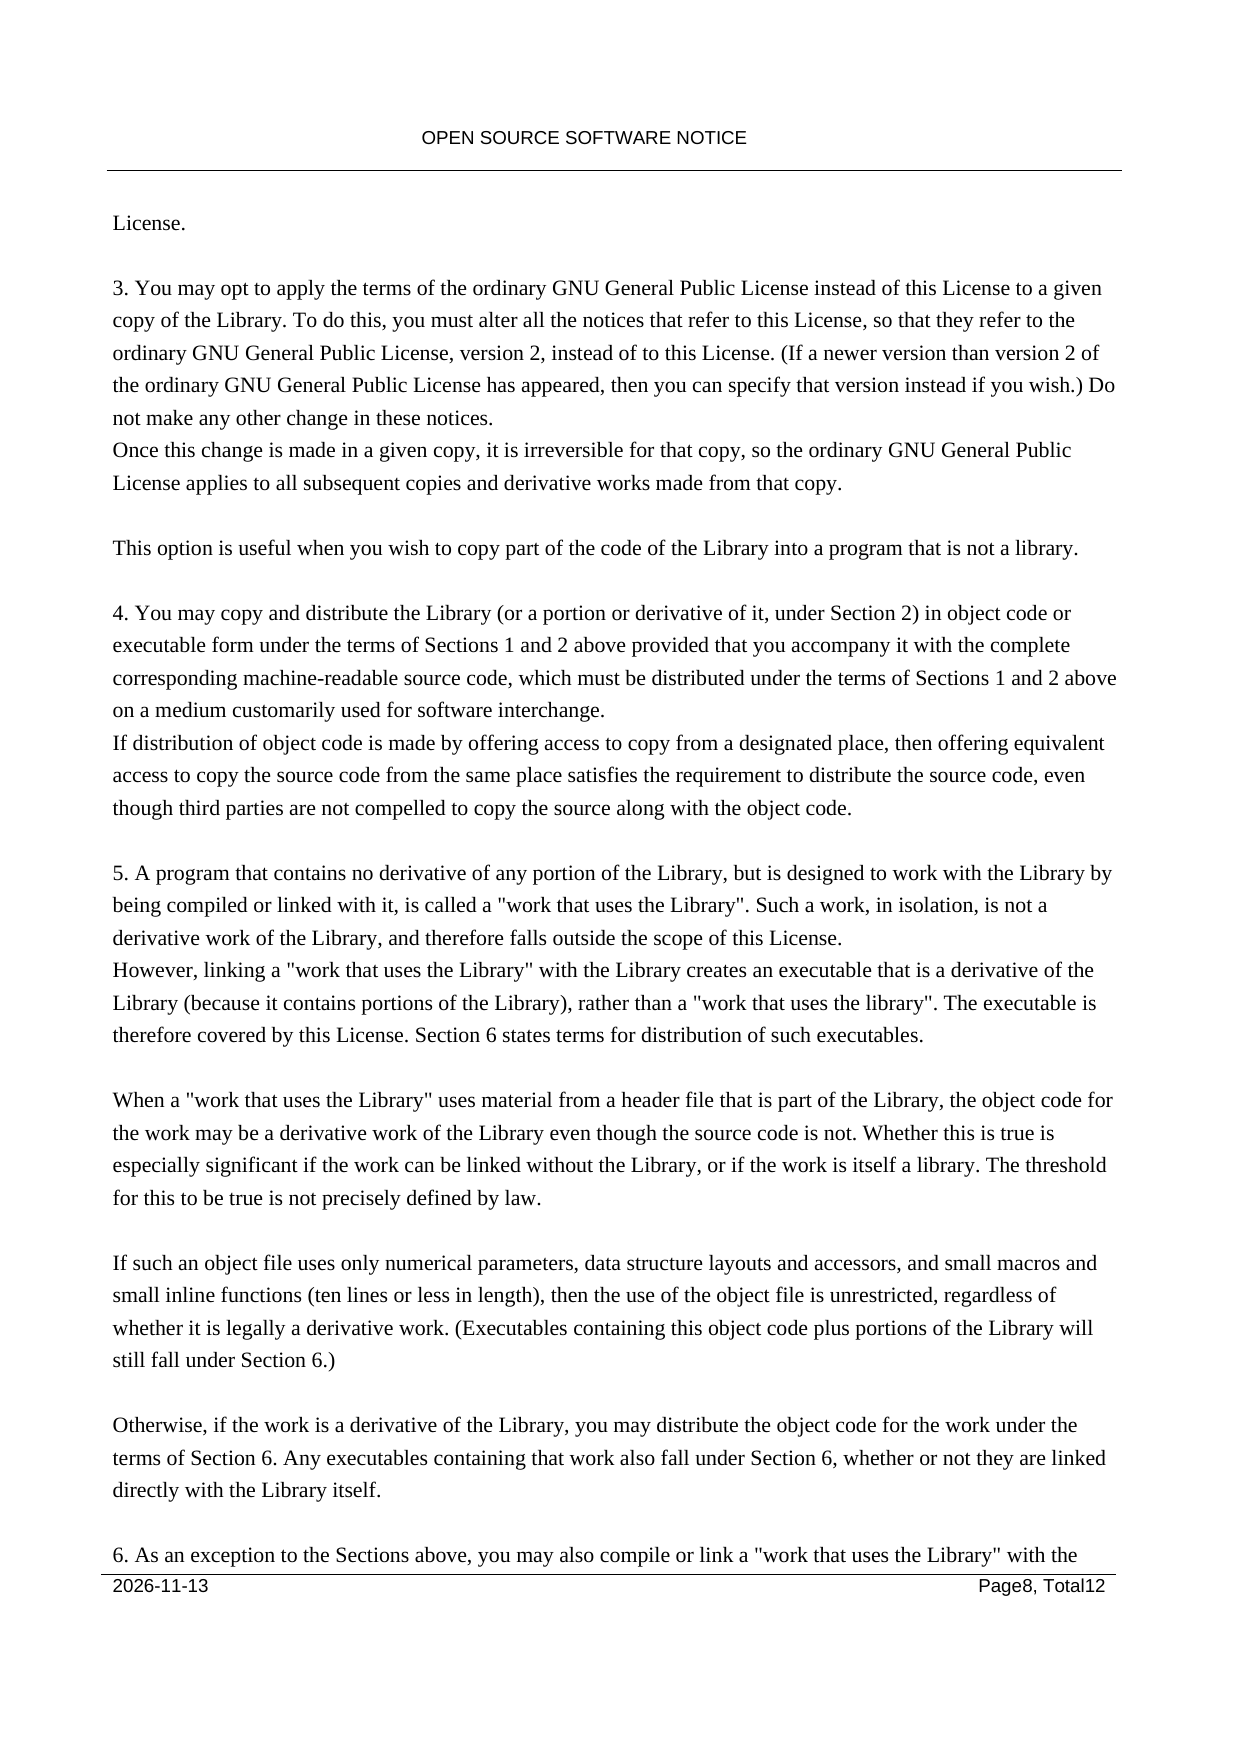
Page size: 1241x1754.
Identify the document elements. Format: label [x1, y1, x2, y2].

text [112, 206, 1128, 1571]
